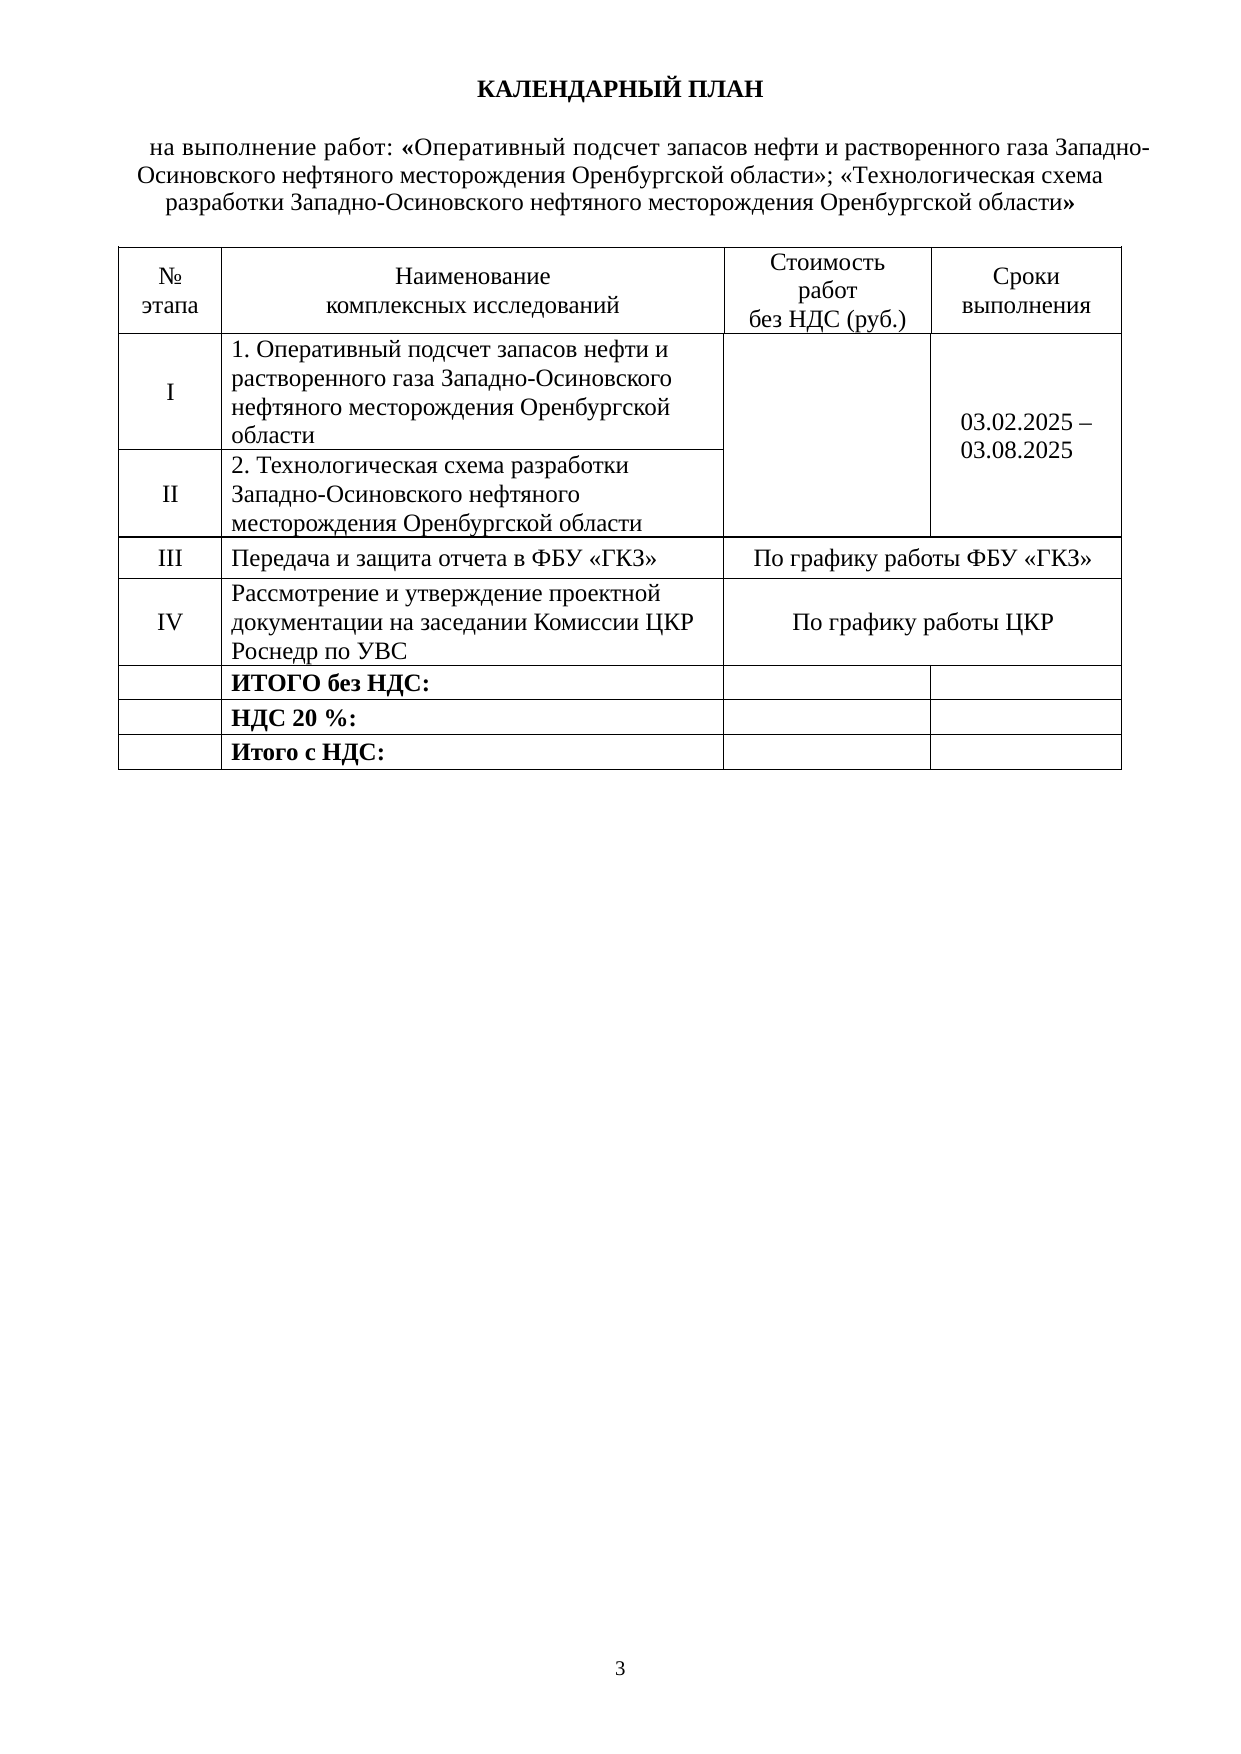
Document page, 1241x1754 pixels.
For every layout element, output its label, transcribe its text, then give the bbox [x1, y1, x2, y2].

table_cell [931, 735, 1121, 768]
table_cell III [119, 538, 221, 577]
table_header Сроки выполнения [932, 248, 1121, 333]
table_header Наименование комплексных исследований [222, 248, 724, 333]
table_cell [119, 735, 221, 768]
table_cell 1. Оперативный подсчет запасов нефти и растворенного газа Западно-Осиновского нефтяного месторождения Оренбургской области [222, 334, 723, 449]
table_cell Передача и защита отчета в ФБУ «ГКЗ» [222, 538, 723, 577]
table_cell [931, 700, 1121, 734]
table_cell [119, 700, 221, 734]
table_cell [724, 735, 930, 768]
table_cell IV [119, 579, 221, 665]
table_cell По графику работы ЦКР [724, 579, 1121, 665]
table_cell По графику работы ФБУ «ГКЗ» [724, 538, 1121, 577]
table_cell II [119, 450, 221, 536]
table_cell 2. Технологическая схема разработки Западно-Осиновского нефтяного месторождения Оренбургской области [222, 450, 723, 536]
table_cell Итого с НДС: [222, 735, 723, 768]
table_cell [724, 334, 930, 536]
table_header Стоимость работ без НДС (руб.) [725, 248, 931, 333]
table_cell [931, 666, 1121, 699]
table_cell НДС 20 %: [222, 700, 723, 734]
table_cell [119, 666, 221, 699]
table_header № этапа [119, 248, 221, 333]
table_cell I [119, 334, 221, 449]
table_cell Рассмотрение и утверждение проектной документации на заседании Комиссии ЦКР Роснедр по УВС [222, 579, 723, 665]
table_cell ИТОГО без НДС: [222, 666, 723, 699]
text КАЛЕНДАРНЫЙ ПЛАН [89, 74, 1152, 103]
text на выполнение работ: «Оперативный подсчет запасов нефти и растворенного газа Западно-Осиновского нефтяного месторождения Оренбургской области»; «Технологическая схема разработки Западно-Осиновского нефтяного месторождения Оренбургской области» [89, 134, 1152, 216]
table_cell [724, 666, 930, 699]
table_cell [724, 700, 930, 734]
table_cell 03.02.2025 – 03.08.2025 [931, 334, 1121, 536]
